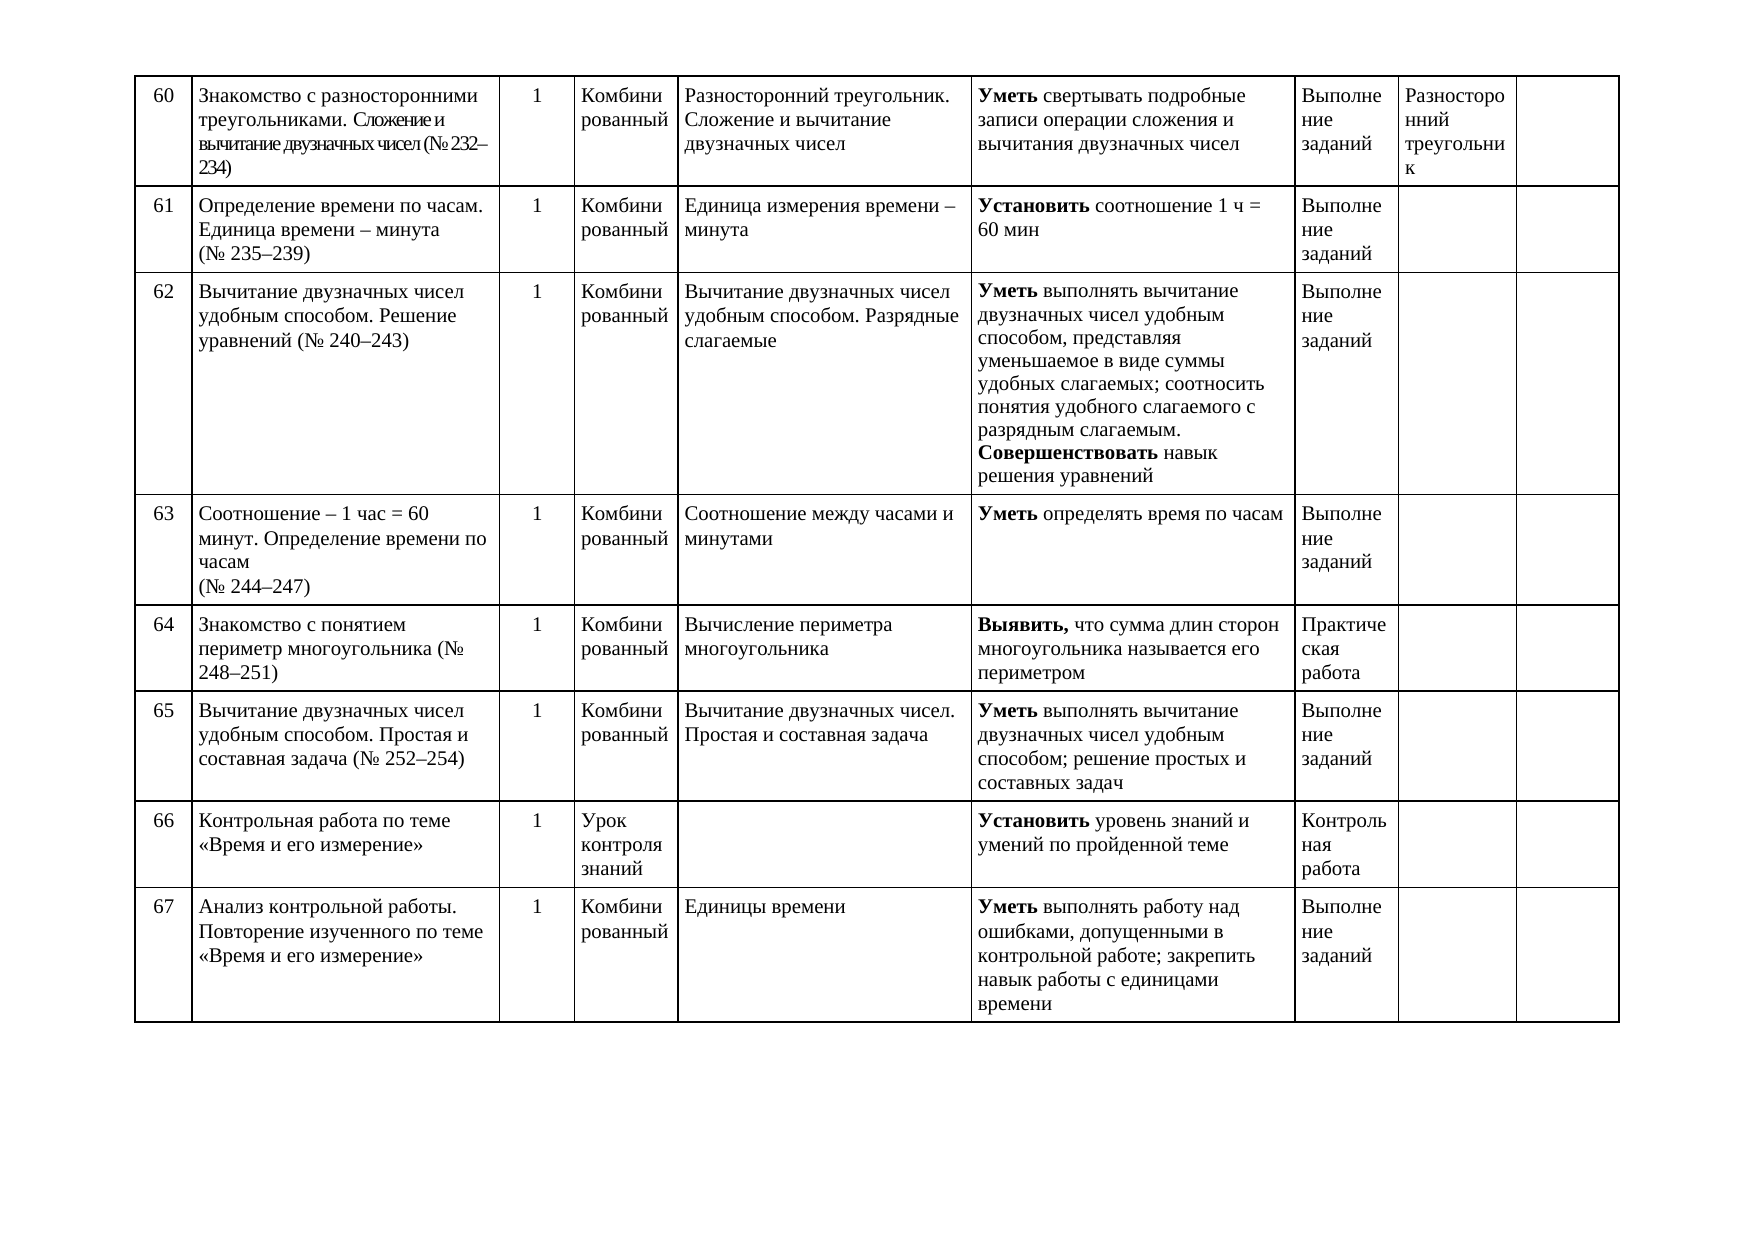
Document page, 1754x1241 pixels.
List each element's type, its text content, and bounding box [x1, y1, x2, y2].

table_cell Урок контроля знаний [575, 802, 677, 887]
table_cell 63 [136, 495, 191, 604]
table_cell Уметь выполнять вычитание двузначных чисел удобным способом, представляя уменьшаемое в виде суммы удобных слагаемых; соотносить понятия удобного слагаемого с разрядным слагаемым. Совершенствовать навык решения уравнений [972, 273, 1294, 493]
table_cell [1517, 187, 1618, 272]
table_cell [1399, 692, 1516, 800]
table_cell 66 [136, 802, 191, 887]
table_cell 1 [500, 606, 574, 690]
table_cell Вычитание двузначных чисел удобным способом. Разрядные слагаемые [679, 273, 971, 493]
table_cell 1 [500, 888, 574, 1021]
table_cell [1399, 187, 1516, 272]
table_cell [1517, 802, 1618, 887]
table_cell Уметь выполнять вычитание двузначных чисел удобным способом; решение простых и составных задач [972, 692, 1294, 800]
table_header 1 [500, 77, 574, 185]
table_header Разносторонний треугольник. Сложение и вычитание двузначных чисел [679, 77, 971, 185]
table_header Знакомство с разносторонними треугольниками. Сложение и вычитание двузначных чисел (№ 232–234) [193, 77, 499, 185]
table_cell Выполнение заданий [1296, 888, 1398, 1021]
table_cell [1517, 692, 1618, 800]
table_cell Вычитание двузначных чисел удобным способом. Решение уравнений (№ 240–243) [193, 273, 499, 493]
table_cell Комбинированный [575, 606, 677, 690]
table_cell [1517, 888, 1618, 1021]
table_cell Выполнение заданий [1296, 495, 1398, 604]
table_header Выполнение заданий [1296, 77, 1398, 185]
table_cell Установить уровень знаний и умений по пройденной теме [972, 802, 1294, 887]
table_header Комбинированный [575, 77, 677, 185]
table_cell Уметь определять время по часам [972, 495, 1294, 604]
table_cell Комбинированный [575, 187, 677, 272]
table_cell Контрольная работа по теме «Время и его измерение» [193, 802, 499, 887]
table_cell Соотношение между часами и минутами [679, 495, 971, 604]
table_cell Анализ контрольной работы. Повторение изученного по теме «Время и его измерение» [193, 888, 499, 1021]
table_header 60 [136, 77, 191, 185]
table_cell Практическая работа [1296, 606, 1398, 690]
table_cell Единица измерения времени – минута [679, 187, 971, 272]
table_cell Знакомство с понятием периметр многоугольника (№ 248–251) [193, 606, 499, 690]
table_cell Выполнение заданий [1296, 273, 1398, 493]
table_cell Вычитание двузначных чисел. Простая и составная задача [679, 692, 971, 800]
table_cell Определение времени по часам. Единица времени – минута (№ 235–239) [193, 187, 499, 272]
table_cell [1399, 495, 1516, 604]
table_cell Комбинированный [575, 495, 677, 604]
table_cell [679, 802, 971, 887]
table_cell [1517, 495, 1618, 604]
table_cell Уметь выполнять работу над ошибками, допущенными в контрольной работе; закрепить навык работы с единицами времени [972, 888, 1294, 1021]
table_cell [1399, 606, 1516, 690]
table_cell Комбинированный [575, 888, 677, 1021]
table_cell Соотношение – 1 час = 60 минут. Определение времени по часам (№ 244–247) [193, 495, 499, 604]
table_cell 64 [136, 606, 191, 690]
table_cell 1 [500, 692, 574, 800]
table_cell [1517, 606, 1618, 690]
table_cell 65 [136, 692, 191, 800]
table_cell [1399, 888, 1516, 1021]
table_header Уметь свертывать подробные записи операции сложения и вычитания двузначных чисел [972, 77, 1294, 185]
table_cell Выполнение заданий [1296, 187, 1398, 272]
table_cell Контрольная работа [1296, 802, 1398, 887]
table_cell Вычитание двузначных чисел удобным способом. Простая и составная задача (№ 252–254) [193, 692, 499, 800]
table_cell Комбинированный [575, 692, 677, 800]
table_cell Комбинированный [575, 273, 677, 493]
table_cell 1 [500, 495, 574, 604]
table_cell Выявить, что сумма длин сторон многоугольника называется его периметром [972, 606, 1294, 690]
table_cell [1517, 273, 1618, 493]
table_cell 1 [500, 273, 574, 493]
table_cell Единицы времени [679, 888, 971, 1021]
table_cell 61 [136, 187, 191, 272]
table_cell Вычисление периметра многоугольника [679, 606, 971, 690]
table_cell 1 [500, 802, 574, 887]
table_cell Установить соотношение 1 ч = 60 мин [972, 187, 1294, 272]
table_header [1517, 77, 1618, 185]
table_cell 62 [136, 273, 191, 493]
table_cell [1399, 802, 1516, 887]
table_cell 67 [136, 888, 191, 1021]
table_cell [1399, 273, 1516, 493]
table_header Разносторонний треугольник [1399, 77, 1516, 185]
table_cell 1 [500, 187, 574, 272]
table_cell Выполнение заданий [1296, 692, 1398, 800]
